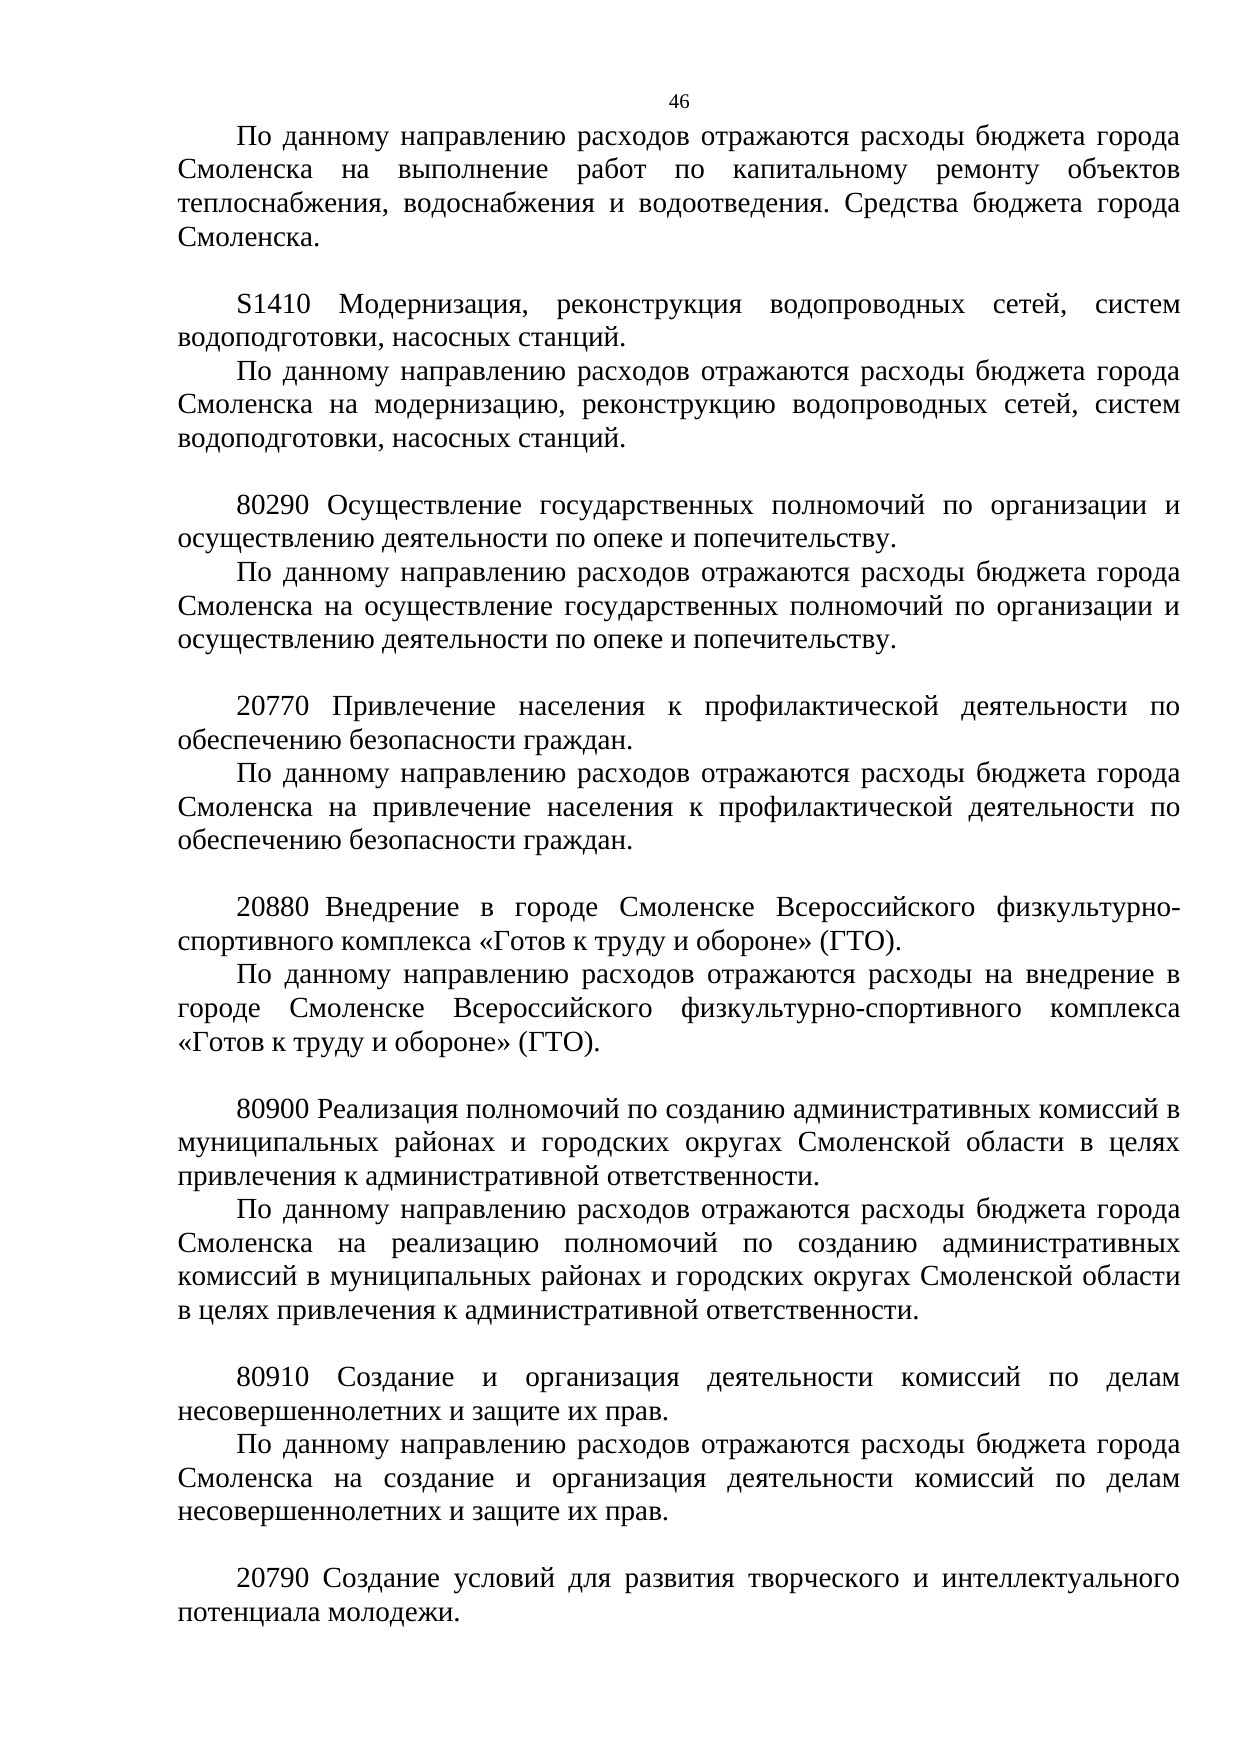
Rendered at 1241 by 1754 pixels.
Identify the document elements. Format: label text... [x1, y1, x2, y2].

text 80290 Осуществление государственных полномочий по организации и осуществлению деятельности по опеке и попечительству. [177, 487, 1181, 554]
text 80910 Создание и организация деятельности комиссий по делам несовершеннолетних и защите их прав. [177, 1359, 1181, 1426]
text 20770 Привлечение населения к профилактической деятельности по обеспечению безопасности граждан. [177, 688, 1181, 755]
text S1410 Модернизация, реконструкция водопроводных сетей, систем водоподготовки, насосных станций. [177, 286, 1181, 353]
text 80900 Реализация полномочий по созданию административных комиссий в муниципальных районах и городских округах Смоленской области в целях привлечения к административной ответственности. [177, 1091, 1181, 1191]
text По данному направлению расходов отражаются расходы бюджета города Смоленска на привлечение населения к профилактической деятельности по обеспечению безопасности граждан. [177, 755, 1181, 856]
text По данному направлению расходов отражаются расходы бюджета города Смоленска на создание и организация деятельности комиссий по делам несовершеннолетних и защите их прав. [177, 1426, 1181, 1527]
text По данному направлению расходов отражаются расходы бюджета города Смоленска на реализацию полномочий по созданию административных комиссий в муниципальных районах и городских округах Смоленской области в целях привлечения к административной ответственности. [177, 1191, 1181, 1326]
text 20790 Создание условий для развития творческого и интеллектуального потенциала молодежи. [177, 1560, 1181, 1627]
text По данному направлению расходов отражаются расходы на внедрение в городе Смоленске Всероссийского физкультурно-спортивного комплекса «Готов к труду и обороне» (ГТО). [177, 957, 1181, 1057]
text По данному направлению расходов отражаются расходы бюджета города Смоленска на выполнение работ по капитальному ремонту объектов теплоснабжения, водоснабжения и водоотведения. Средства бюджета города Смоленска. [177, 118, 1181, 252]
text По данному направлению расходов отражаются расходы бюджета города Смоленска на модернизацию, реконструкцию водопроводных сетей, систем водоподготовки, насосных станций. [177, 353, 1181, 453]
text По данному направлению расходов отражаются расходы бюджета города Смоленска на осуществление государственных полномочий по организации и осуществлению деятельности по опеке и попечительству. [177, 554, 1181, 655]
text 20880 Внедрение в городе Смоленске Всероссийского физкультурно-спортивного комплекса «Готов к труду и обороне» (ГТО). [177, 889, 1181, 957]
